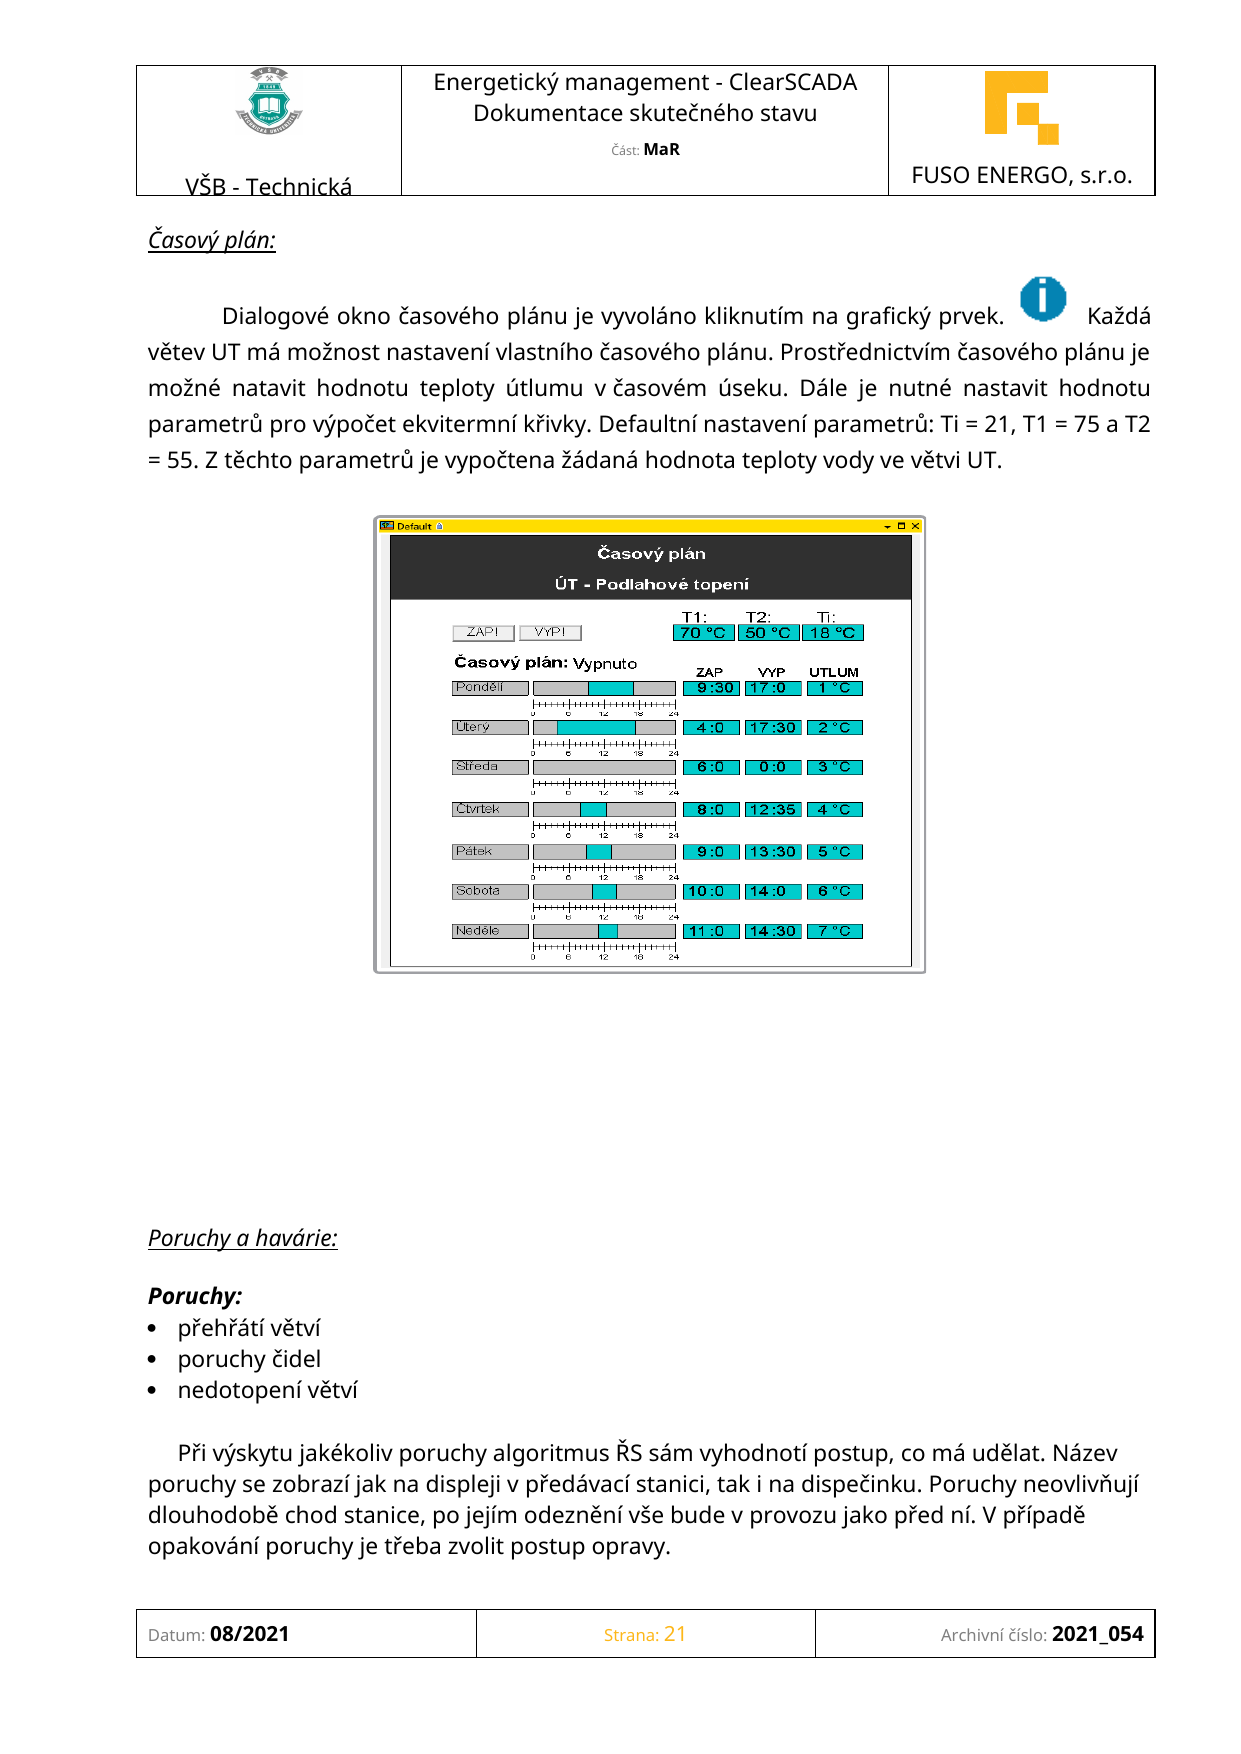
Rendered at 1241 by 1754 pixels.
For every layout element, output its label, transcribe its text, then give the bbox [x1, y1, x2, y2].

text Dialogové okno časového plánu je vyvoláno kliknutím na grafický prvek. Každá větev UT má možnost nastavení vlastního časového plánu. Prostřednictvím časového plánu je možné natavit hodnotu teploty útlumu v časovém úseku. Dále je nutné nastavit hodnotu parametrů pro výpočet ekvitermní křivky. Defaultní nastavení parametrů: Ti = 21, T1 = 75 a T2 = 55. Z těchto parametrů je vypočtena žádaná hodnota teploty vody ve větvi UT. [148, 274, 1152, 475]
list přehřátí větví [148, 1312, 1152, 1343]
text Poruchy a havárie: [148, 1222, 1152, 1253]
picture [373, 515, 927, 974]
list poruchy čidel [148, 1343, 1152, 1374]
text Poruchy: [148, 1280, 1152, 1312]
picture [234, 66, 304, 135]
picture [1013, 274, 1087, 325]
text Při výskytu jakékoliv poruchy algoritmus ŘS sám vyhodnotí postup, co má udělat. Název poruchy se zobrazí jak na displeji v předávací stanici, tak i na dispečinku. Poruchy neovlivňují dlouhodobě chod stanice, po jejím odeznění vše bude v provozu jako před ní. V případě opakování poruchy je třeba zvolit postup opravy. [148, 1437, 1152, 1562]
text Časový plán: [148, 224, 1152, 256]
list nedotopení větví [148, 1374, 1152, 1405]
